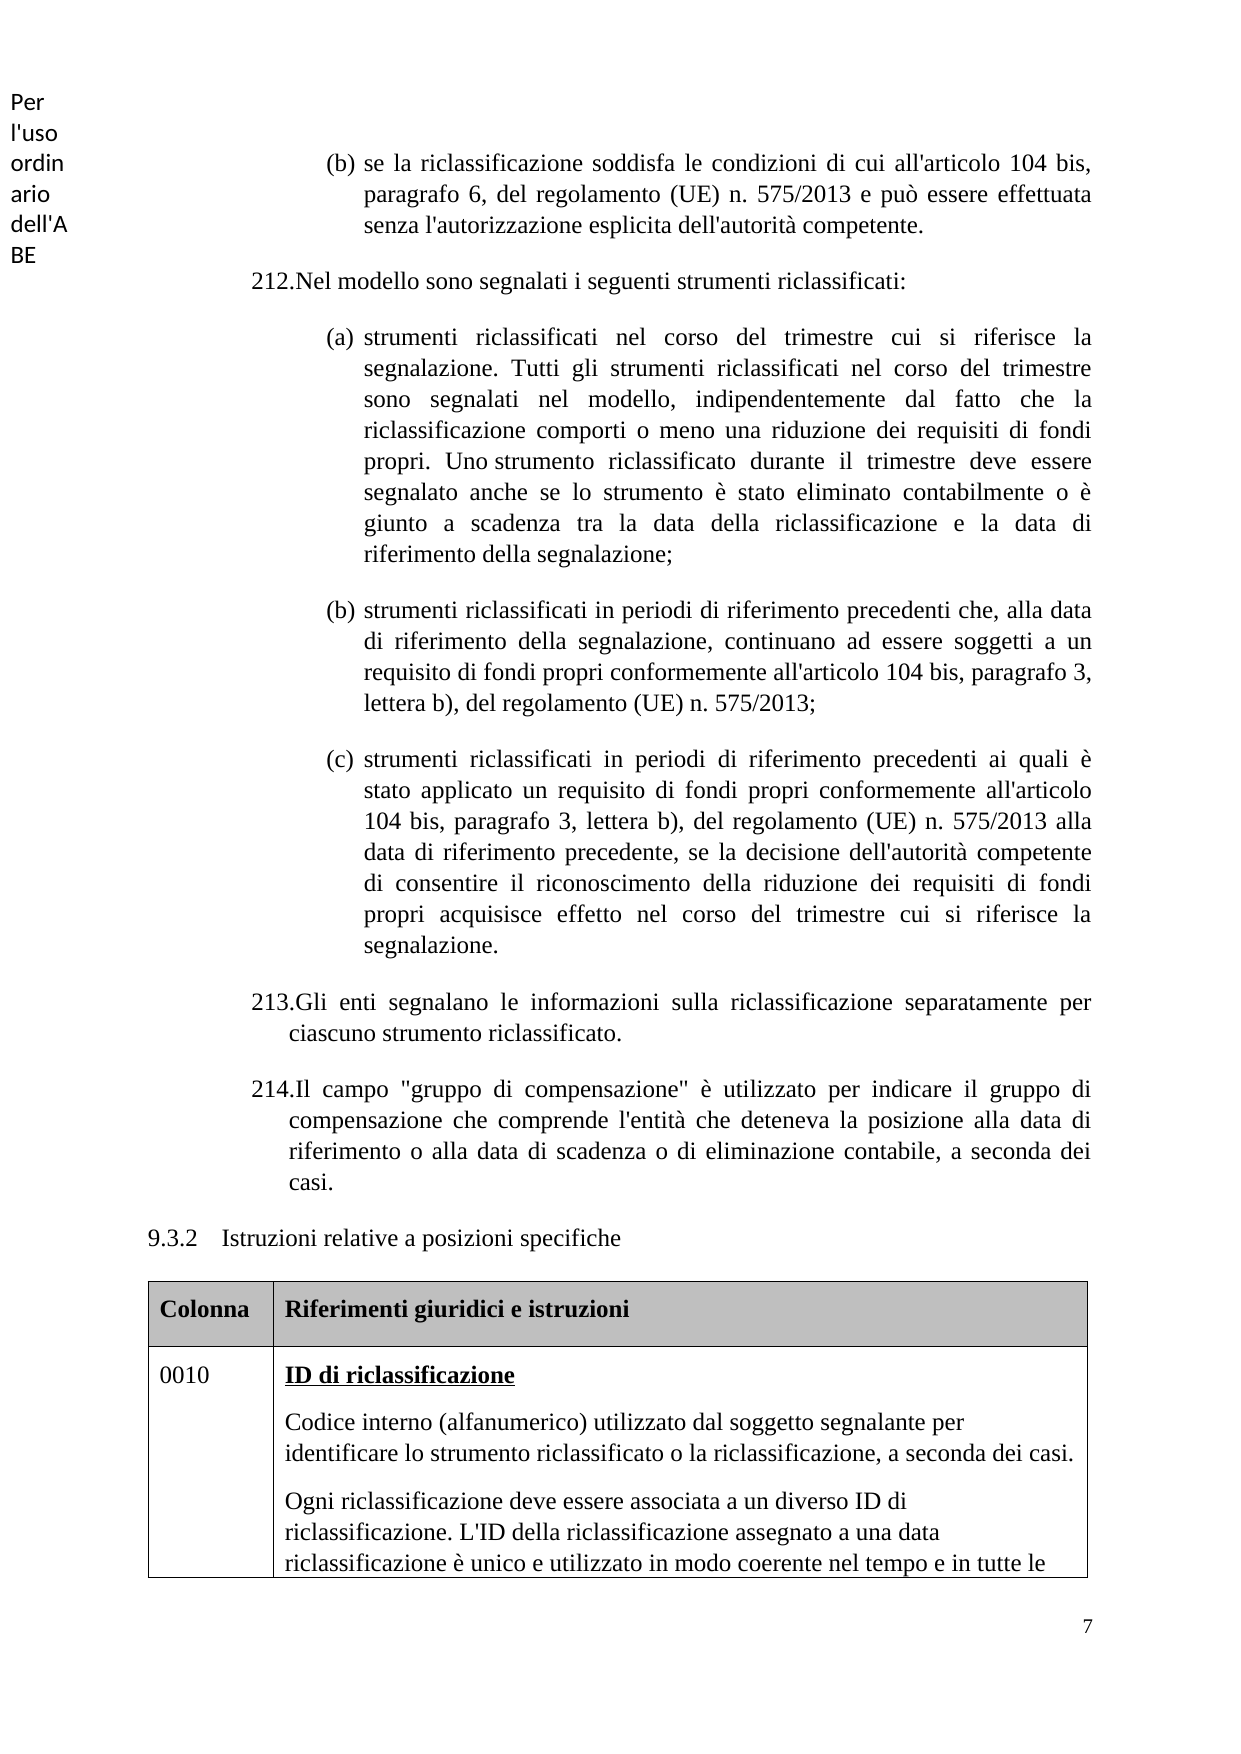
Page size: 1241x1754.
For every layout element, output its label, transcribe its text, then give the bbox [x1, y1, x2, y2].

list Nel modello sono segnalati i seguenti strumenti riclassificati: [251, 266, 1093, 294]
list 9.3.2 Istruzioni relative a posizioni specifiche [148, 1223, 1093, 1252]
list strumenti riclassificati in periodi di riferimento precedenti che, alla data di riferimento della segnalazione, continuano ad essere soggetti a un requisito di fondi propri conformemente all'articolo 104 bis, paragrafo 3, lettera b), del regolamento (UE) n. 575/2013; [326, 595, 1093, 717]
list Il campo "gruppo di compensazione" è utilizzato per indicare il gruppo di compensazione che comprende l'entità che deteneva la posizione alla data di riferimento o alla data di scadenza o di eliminazione contabile, a seconda dei casi. [251, 1074, 1093, 1196]
list strumenti riclassificati in periodi di riferimento precedenti ai quali è stato applicato un requisito di fondi propri conformemente all'articolo 104 bis, paragrafo 3, lettera b), del regolamento (UE) n. 575/2013 alla data di riferimento precedente, se la decisione dell'autorità competente di consentire il riconoscimento della riduzione dei requisiti di fondi propri acquisisce effetto nel corso del trimestre cui si riferisce la segnalazione. [326, 744, 1093, 959]
table_header Colonna [149, 1282, 273, 1346]
list se la riclassificazione soddisfa le condizioni di cui all'articolo 104 bis, paragrafo 6, del regolamento (UE) n. 575/2013 e può essere effettuata senza l'autorizzazione esplicita dell'autorità competente. [326, 148, 1093, 238]
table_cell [274, 1347, 1087, 1577]
table_header Riferimenti giuridici e istruzioni [274, 1282, 1087, 1346]
list Gli enti segnalano le informazioni sulla riclassificazione separatamente per ciascuno strumento riclassificato. [251, 987, 1093, 1046]
table_cell 0010 [149, 1347, 273, 1577]
list strumenti riclassificati nel corso del trimestre cui si riferisce la segnalazione. Tutti gli strumenti riclassificati nel corso del trimestre sono segnalati nel modello, indipendentemente dal fatto che la riclassificazione comporti o meno una riduzione dei requisiti di fondi propri. Uno strumento riclassificato durante il trimestre deve essere segnalato anche se lo strumento è stato eliminato contabilmente o è giunto a scadenza tra la data della riclassificazione e la data di riferimento della segnalazione; [326, 322, 1093, 568]
